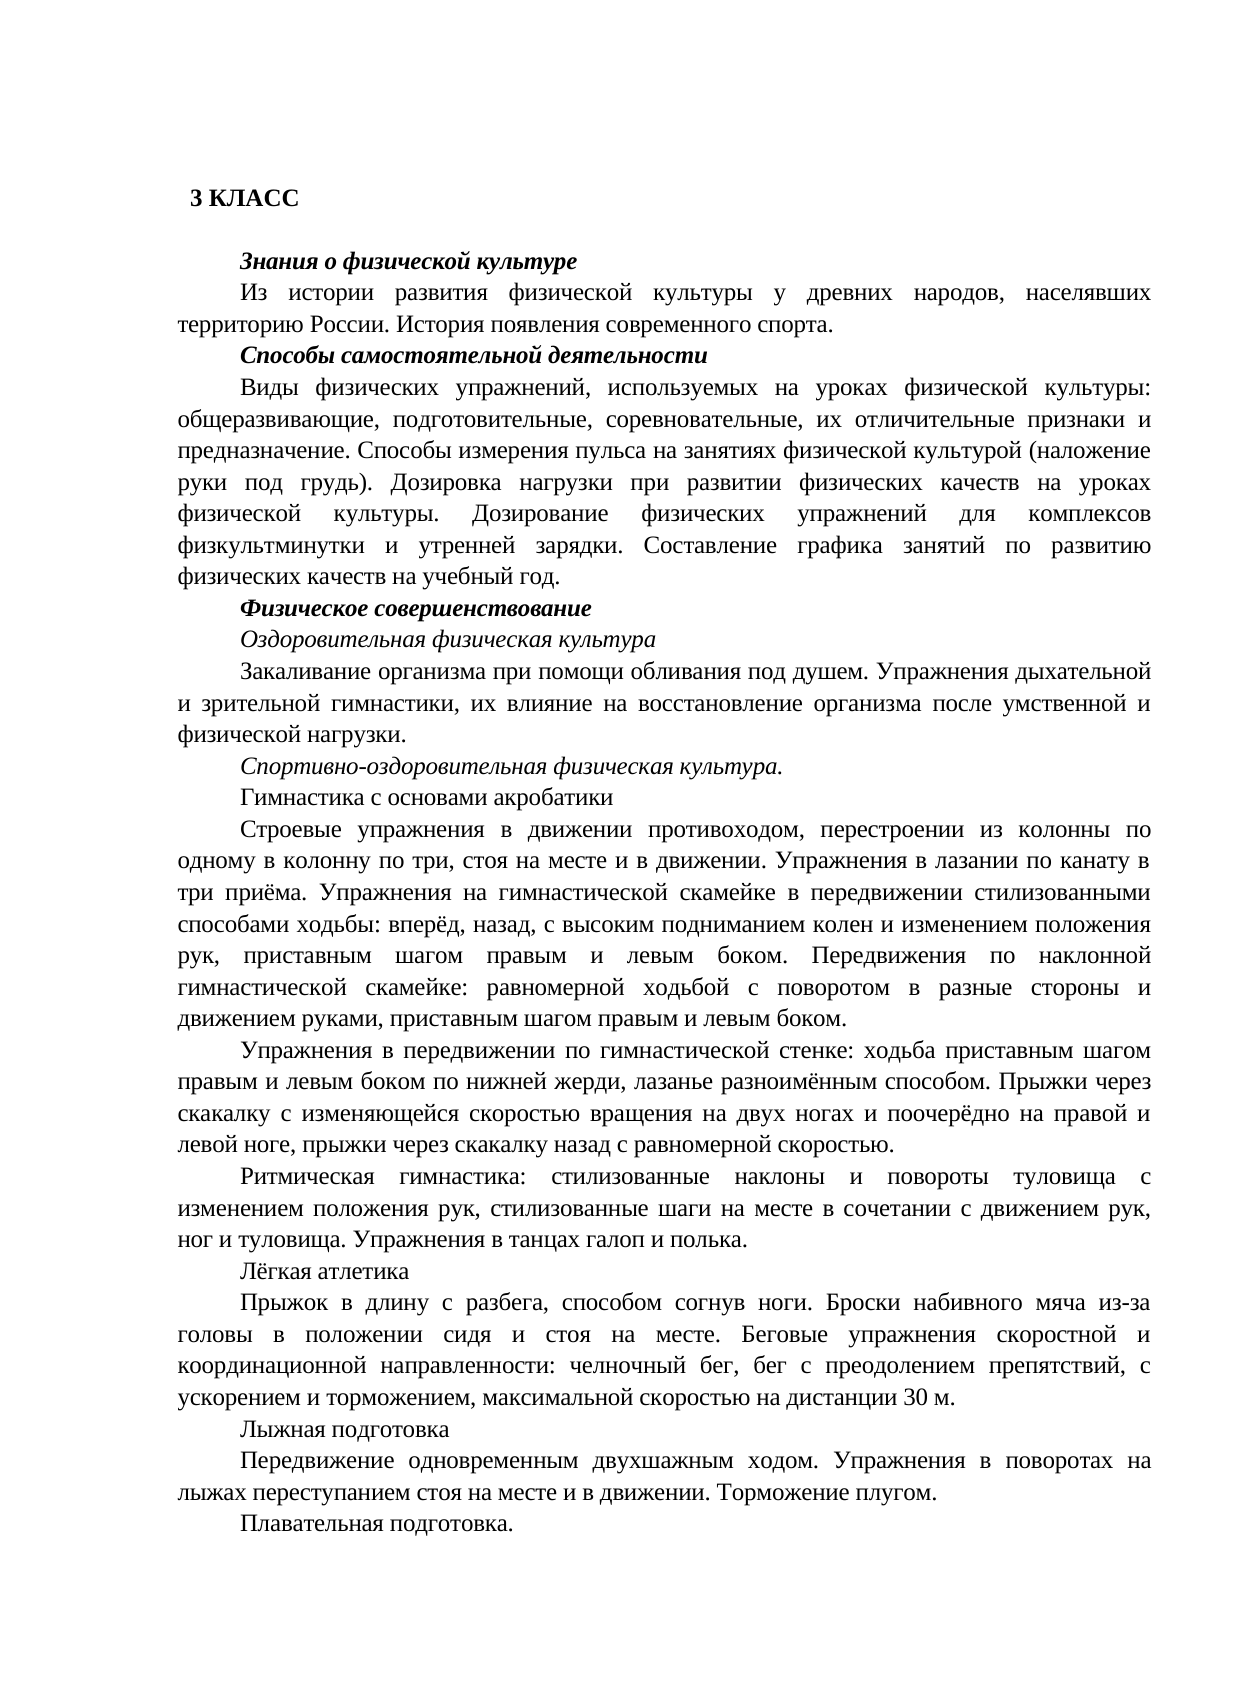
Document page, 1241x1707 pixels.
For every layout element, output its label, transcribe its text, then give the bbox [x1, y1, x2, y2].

text Оздоровительная физическая культура [177, 624, 1152, 653]
text 3 КЛАСС [190, 183, 1152, 211]
text Лыжная подготовка [177, 1414, 1152, 1442]
text Упражнения в передвижении по гимнастической стенке: ходьба приставным шагом правым и левым боком по нижней жерди, лазанье разноимённым способом. Прыжки через скакалку с изменяющейся скоростью вращения на двух ногах и поочерёдно на правой и левой ноге, прыжки через скакалку назад с равномерной скоростью. [177, 1035, 1152, 1158]
text Лёгкая атлетика [177, 1256, 1152, 1284]
text Виды физических упражнений, используемых на уроках физической культуры: общеразвивающие, подготовительные, соревновательные, их отличительные признаки и предназначение. Способы измерения пульса на занятиях физической культурой (наложение руки под грудь). Дозировка нагрузки при развитии физических качеств на уроках физической культуры. Дозирование физических упражнений для комплексов физкультминутки и утренней зарядки. Составление графика занятий по развитию физических качеств на учебный год. [177, 372, 1152, 590]
text Гимнастика с основами акробатики [177, 782, 1152, 811]
text Способы самостоятельной деятельности [177, 341, 1152, 369]
text Спортивно-оздоровительная физическая культура. [177, 751, 1152, 779]
text Физическое совершенствование [177, 593, 1152, 622]
text Прыжок в длину с разбега, способом согнув ноги. Броски набивного мяча из-за головы в положении сидя и стоя на месте. Беговые упражнения скоростной и координационной направленности: челночный бег, бег с преодолением препятствий, с ускорением и торможением, максимальной скоростью на дистанции 30 м. [177, 1287, 1152, 1411]
text Ритмическая гимнастика: стилизованные наклоны и повороты туловища с изменением положения рук, стилизованные шаги на месте в сочетании с движением рук, ног и туловища. Упражнения в танцах галоп и полька. [177, 1161, 1152, 1253]
text Строевые упражнения в движении противоходом, перестроении из колонны по одному в колонну по три, стоя на месте и в движении. Упражнения в лазании по канату в три приёма. Упражнения на гимнастической скамейке в передвижении стилизованными способами ходьбы: вперёд, назад, с высоким подниманием колен и изменением положения рук, приставным шагом правым и левым боком. Передвижения по наклонной гимнастической скамейке: равномерной ходьбой с поворотом в разные стороны и движением руками, приставным шагом правым и левым боком. [177, 814, 1152, 1032]
text Передвижение одновременным двухшажным ходом. Упражнения в поворотах на лыжах переступанием стоя на месте и в движении. Торможение плугом. [177, 1445, 1152, 1506]
text Закаливание организма при помощи обливания под душем. Упражнения дыхательной и зрительной гимнастики, их влияние на восстановление организма после умственной и физической нагрузки. [177, 656, 1152, 748]
text Из истории развития физической культуры у древних народов, населявших территорию России. История появления современного спорта. [177, 277, 1152, 338]
text Плавательная подготовка. [177, 1508, 1152, 1537]
text Знания о физической культуре [177, 246, 1152, 274]
